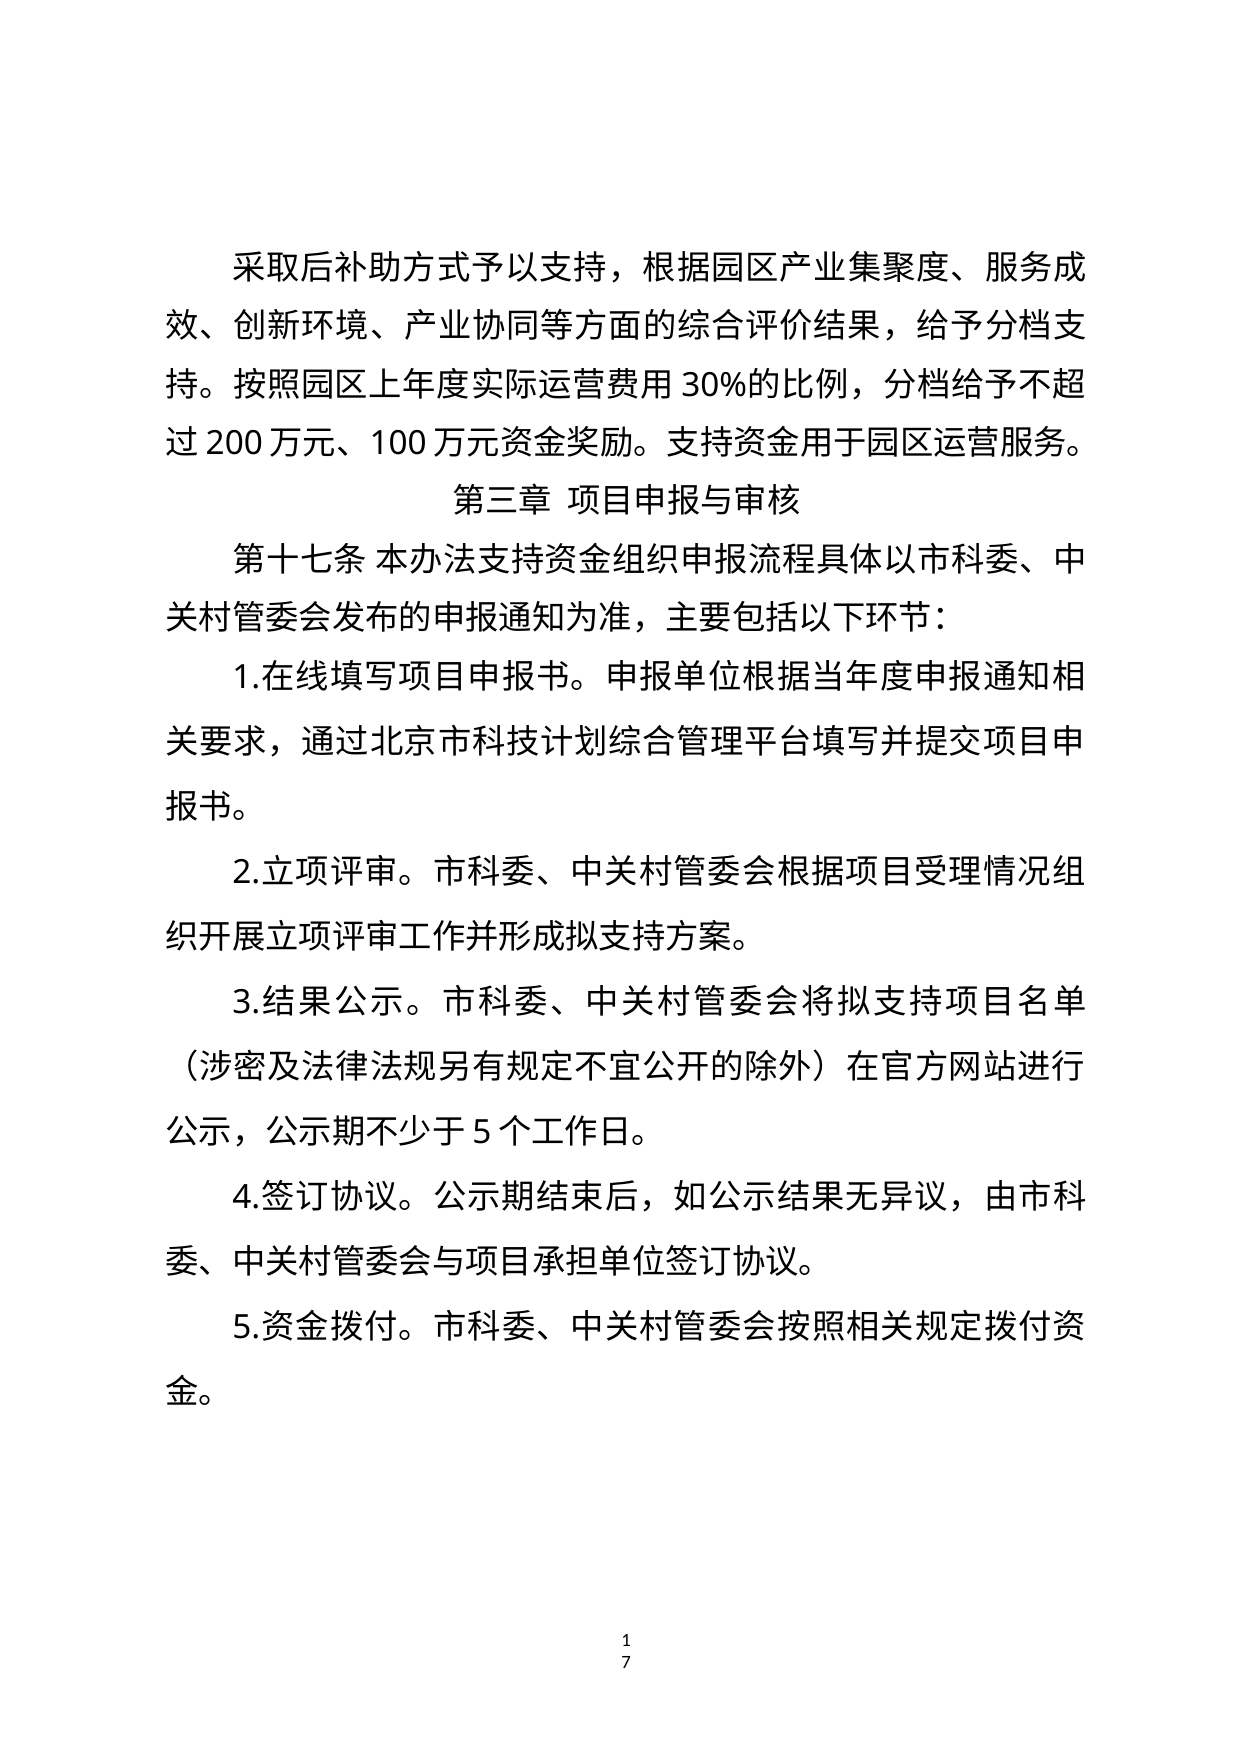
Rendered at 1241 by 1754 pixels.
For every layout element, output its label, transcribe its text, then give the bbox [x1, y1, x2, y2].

text 采取后补助方式予以支持，根据园区产业集聚度、服务成效、创新环境、产业协同等方面的综合评价结果，给予分档支持。按照园区上年度实际运营费用30%的比例，分档给予不超过200万元、100万元资金奖励。支持资金用于园区运营服务。 [165, 233, 1087, 466]
text 第十七条 本办法支持资金组织申报流程具体以市科委、中关村管委会发布的申报通知为准，主要包括以下环节： [165, 524, 1087, 641]
text 2.立项评审。市科委、中关村管委会根据项目受理情况组织开展立项评审工作并形成拟支持方案。 [165, 836, 1087, 966]
text 1.在线填写项目申报书。申报单位根据当年度申报通知相关要求，通过北京市科技计划综合管理平台填写并提交项目申报书。 [165, 641, 1087, 836]
text 第三章 项目申报与审核 [165, 466, 1087, 524]
text 4.签订协议。公示期结束后，如公示结果无异议，由市科委、中关村管委会与项目承担单位签订协议。 [165, 1161, 1087, 1291]
text 5.资金拨付。市科委、中关村管委会按照相关规定拨付资金。 [165, 1291, 1087, 1421]
text 3.结果公示。市科委、中关村管委会将拟支持项目名单（涉密及法律法规另有规定不宜公开的除外）在官方网站进行公示，公示期不少于5个工作日。 [165, 966, 1087, 1161]
